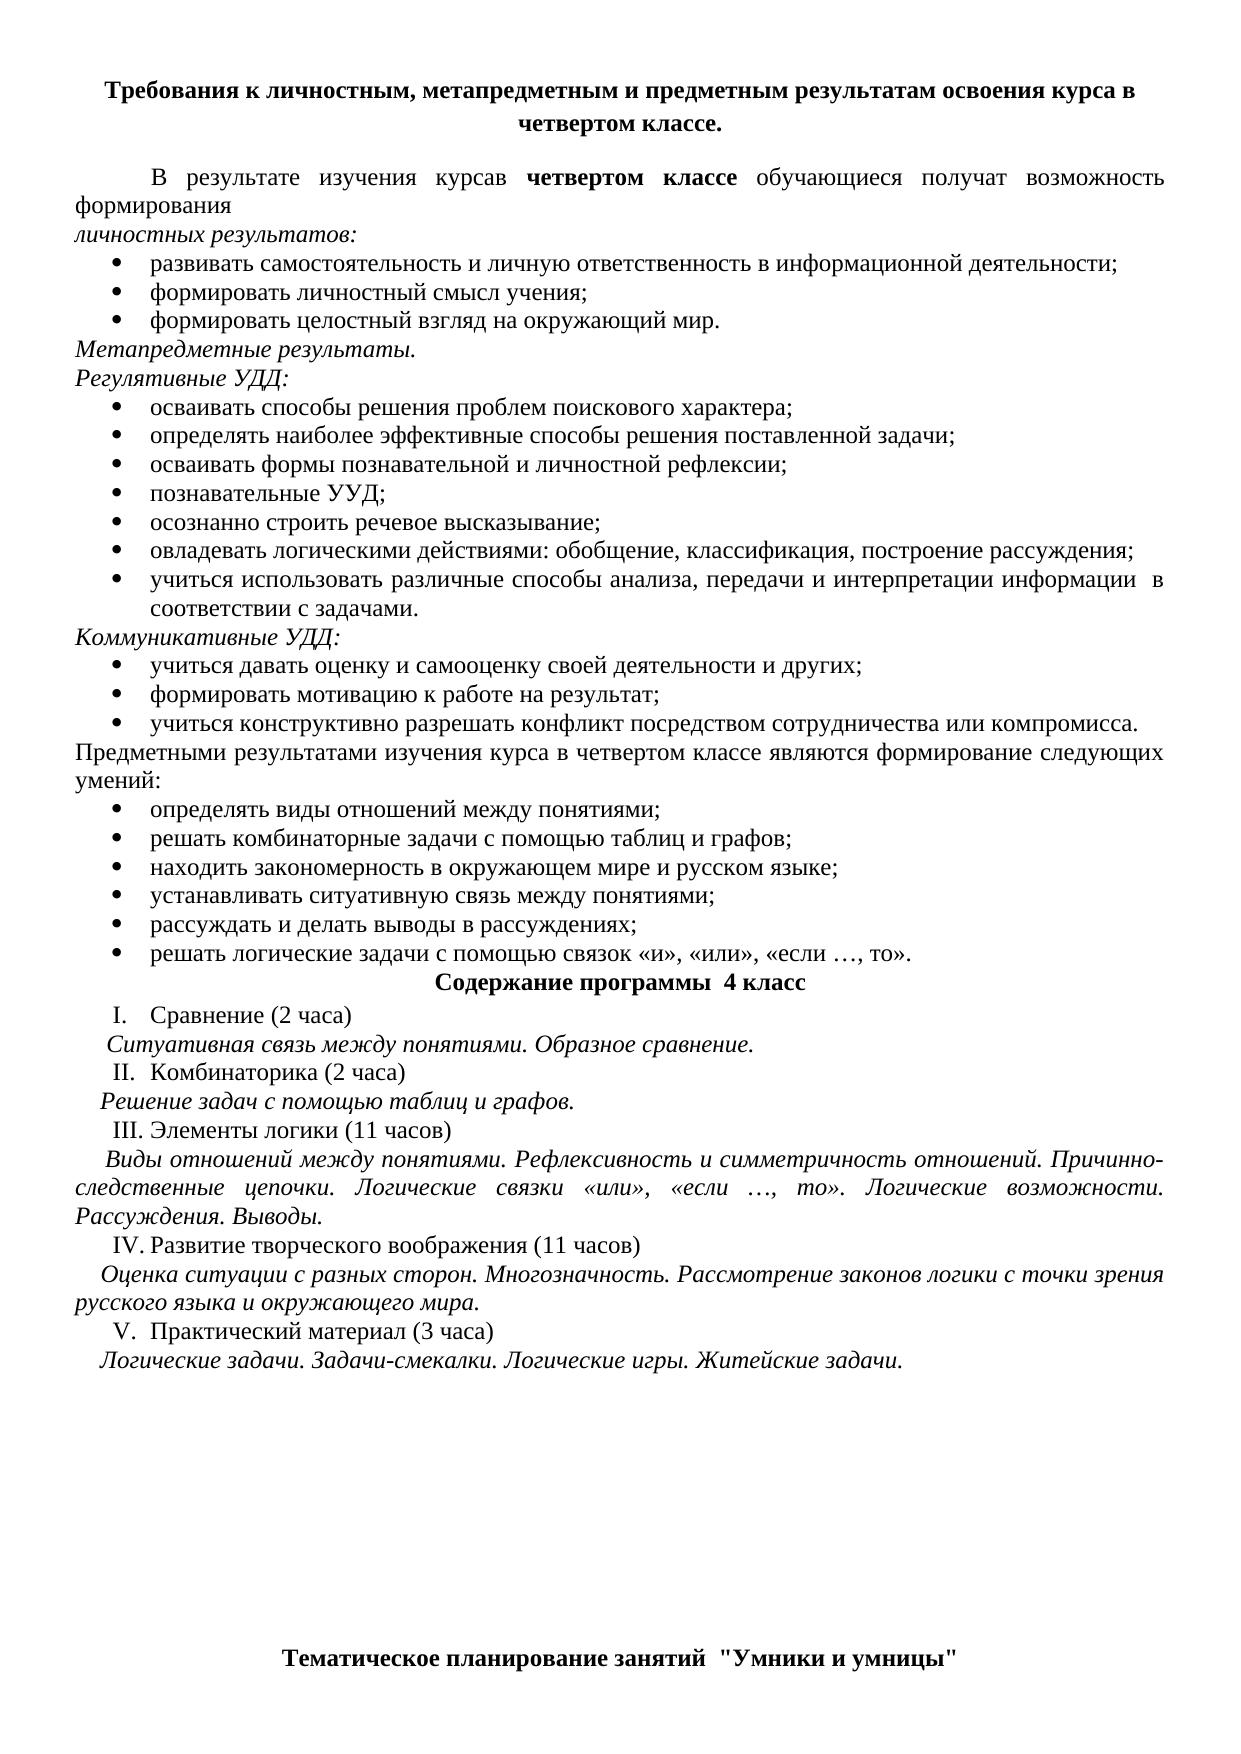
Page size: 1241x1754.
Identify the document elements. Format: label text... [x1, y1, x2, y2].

list формировать личностный смысл учения; [112, 277, 1165, 306]
text Виды отношений между понятиями. Рефлексивность и симметричность отношений. Причинно-следственные цепочки. Логические связки «или», «если …, то». Логические возможности. Рассуждения. Выводы. [75, 1144, 1165, 1230]
text Ситуативная связь между понятиями. Образное сравнение. [75, 1029, 1165, 1057]
list Практический материал (3 часа) [112, 1316, 1165, 1345]
list развивать самостоятельность и личную ответственность в информационной деятельности; [112, 248, 1165, 277]
text Тематическое планирование занятий "Умники и умницы" [75, 1643, 1165, 1672]
list Комбинаторика (2 часа) [112, 1057, 1165, 1086]
text Метапредметные результаты. [75, 334, 1165, 363]
list осознанно строить речевое высказывание; [112, 507, 1165, 536]
list учиться давать оценку и самооценку своей деятельности и других; [112, 651, 1165, 679]
list познавательные УУД; [112, 478, 1165, 507]
text Оценка ситуации с разных сторон. Многозначность. Рассмотрение законов логики с точки зрения русского языка и окружающего мира. [75, 1259, 1165, 1316]
text личностных результатов: [75, 219, 1165, 248]
list Развитие творческого воображения (11 часов) [112, 1230, 1165, 1259]
list осваивать способы решения проблем поискового характера; [112, 392, 1165, 421]
list Сравнение (2 часа) [112, 1000, 1165, 1029]
list определять наиболее эффективные способы решения поставленной задачи; [112, 421, 1165, 449]
text Коммуникативные УДД: [75, 622, 1165, 651]
list решать логические задачи с помощью связок «и», «или», «если …, то». [112, 938, 1165, 967]
list формировать мотивацию к работе на результат; [112, 679, 1165, 708]
text Содержание программы 4 класс [75, 967, 1165, 996]
list устанавливать ситуативную связь между понятиями; [112, 881, 1165, 909]
text В результате изучения курсав четвертом классе обучающиеся получат возможность формирования [75, 162, 1165, 219]
list определять виды отношений между понятиями; [112, 794, 1165, 823]
list учиться конструктивно разрешать конфликт посредством сотрудничества или компромисса. [112, 708, 1165, 737]
text Логические задачи. Задачи-смекалки. Логические игры. Житейские задачи. [75, 1345, 1165, 1374]
list Элементы логики (11 часов) [112, 1115, 1165, 1144]
text Предметными результатами изучения курса в четвертом классе являются формирование следующих умений: [75, 737, 1165, 794]
text Решение задач с помощью таблиц и графов. [75, 1086, 1165, 1115]
list овладевать логическими действиями: обобщение, классификация, построение рассуждения; [112, 536, 1165, 564]
list осваивать формы познавательной и личностной рефлексии; [112, 449, 1165, 478]
text Требования к личностным, метапредметным и предметным результатам освоения курса в четвертом классе. [75, 75, 1165, 137]
list формировать целостный взгляд на окружающий мир. [112, 306, 1165, 334]
text Регулятивные УДД: [75, 363, 1165, 392]
list учиться использовать различные способы анализа, передачи и интерпретации информации в соответствии с задачами. [112, 564, 1165, 622]
list решать комбинаторные задачи с помощью таблиц и графов; [112, 823, 1165, 852]
list находить закономерность в окружающем мире и русском языке; [112, 852, 1165, 881]
list рассуждать и делать выводы в рассуждениях; [112, 909, 1165, 938]
